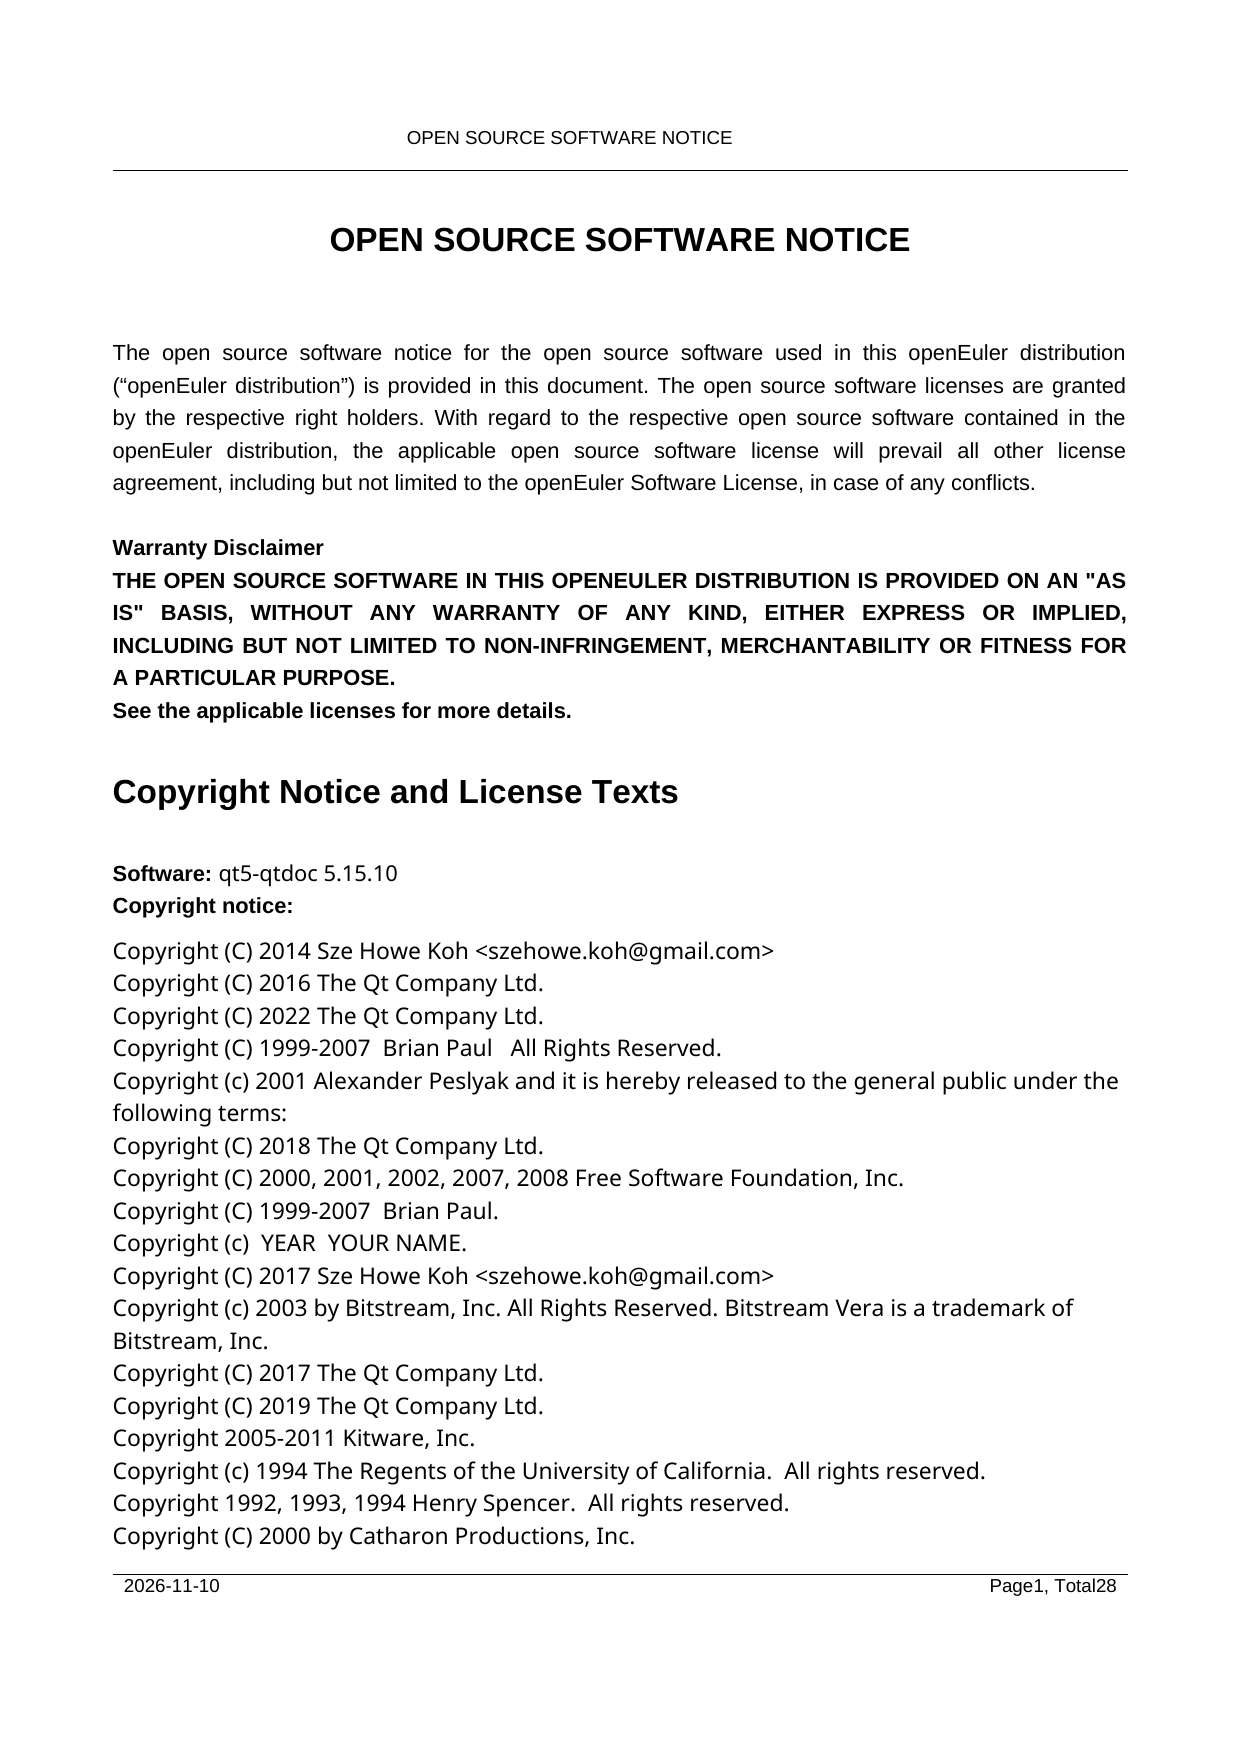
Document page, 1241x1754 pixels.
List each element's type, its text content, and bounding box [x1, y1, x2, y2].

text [112, 934, 1128, 1551]
text THE OPEN SOURCE SOFTWARE IN THIS OPENEULER DISTRIBUTION IS PROVIDED ON AN "AS IS" BASIS, WITHOUT ANY WARRANTY OF ANY KIND, EITHER EXPRESS OR IMPLIED, INCLUDING BUT NOT LIMITED TO NON-INFRINGEMENT, MERCHANTABILITY OR FITNESS FOR A PARTICULAR PURPOSE. See the applicable licenses for more details. [112, 564, 1128, 726]
text OPEN SOURCE SOFTWARE NOTICE [112, 206, 1128, 271]
text The open source software notice for the open source software used in this openEuler distribution (“openEuler distribution”) is provided in this document. The open source software licenses are granted by the respective right holders. With regard to the respective open source software contained in the openEuler distribution, the applicable open source software license will prevail all other license agreement, including but not limited to the openEuler Software License, in case of any conflicts. [112, 336, 1128, 499]
title Software: qt5-qtdoc 5.15.10 [112, 856, 1128, 889]
text Copyright Notice and License Texts [112, 759, 1128, 824]
text Copyright notice: [112, 889, 1128, 921]
text Warranty Disclaimer [112, 531, 1128, 564]
